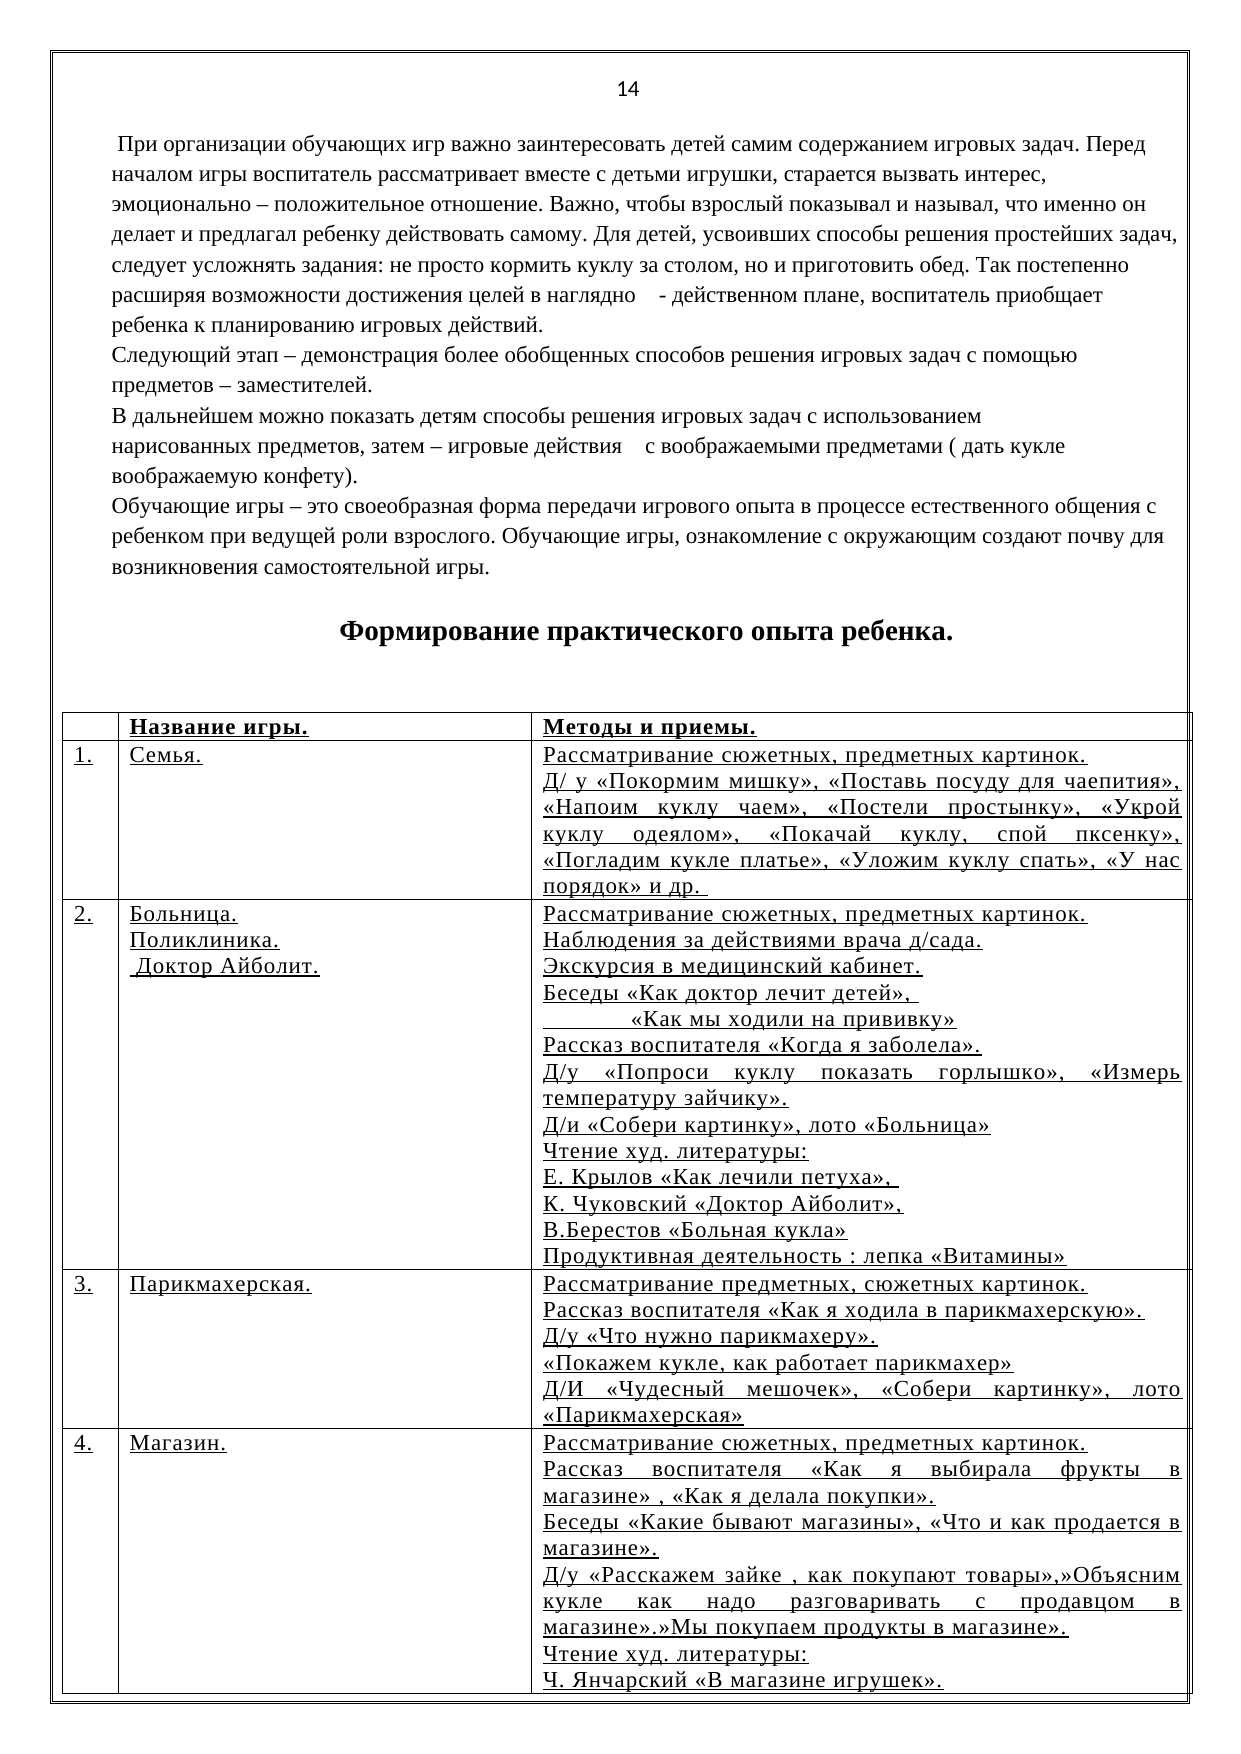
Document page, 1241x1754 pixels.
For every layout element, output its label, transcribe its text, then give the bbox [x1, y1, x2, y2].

table_header [63, 713, 118, 739]
table_cell 2. [63, 900, 118, 1269]
table_cell Рассматривание сюжетных, предметных картинок. Наблюдения за действиями врача д/сада. Экскурсия в медицинский кабинет. Беседы «Как доктор лечит детей», «Как мы ходили на прививку» Рассказ воспитателя «Когда я заболела». Д/у «Попроси куклу показать горлышко», «Измерь температуру зайчику». Д/и «Собери картинку», лото «Больница» Чтение худ. литературы: Е. Крылов «Как лечили петуха», К. Чуковский «Доктор Айболит», В.Берестов «Больная кукла» Продуктивная деятельность : лепка «Витамины» [532, 900, 1187, 1269]
list Следующий этап – демонстрация более обобщенных способов решения игровых задач с помощью предметов – заместителей. [111, 341, 1181, 398]
table_cell 1. [63, 741, 118, 899]
table_cell 4. [63, 1429, 118, 1692]
table_cell Парикмахерская. [119, 1270, 531, 1428]
table_header Название игры. [119, 713, 531, 739]
table_cell Рассматривание сюжетных, предметных картинок. Д/ у «Покормим мишку», «Поставь посуду для чаепития», «Напоим куклу чаем», «Постели простынку», «Укрой куклу одеялом», «Покачай куклу, спой пксенку», «Погладим кукле платье», «Уложим куклу спать», «У нас порядок» и др. [532, 741, 1187, 899]
table_cell Больница. Поликлиника. Доктор Айболит. [119, 900, 531, 1269]
table_cell Семья. [119, 741, 531, 899]
table_cell 3. [63, 1270, 118, 1428]
list Обучающие игры – это своеобразная форма передачи игрового опыта в процессе естественного общения с ребенком при ведущей роли взрослого. Обучающие игры, ознакомление с окружающим создают почву для возникновения самостоятельной игры. [111, 492, 1181, 579]
list Формирование практического опыта ребенка. [111, 613, 1181, 647]
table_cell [532, 1429, 1187, 1692]
table_cell Рассматривание предметных, сюжетных картинок. Рассказ воспитателя «Как я ходила в парикмахерскую». Д/у «Что нужно парикмахеру». «Покажем кукле, как работает парикмахер» Д/И «Чудесный мешочек», «Собери картинку», лото «Парикмахерская» [532, 1270, 1187, 1428]
table_cell Магазин. [119, 1429, 531, 1692]
list В дальнейшем можно показать детям способы решения игровых задач с использованием нарисованных предметов, затем – игровые действия с воображаемыми предметами ( дать кукле воображаемую конфету). [111, 402, 1181, 488]
table_header Методы и приемы. [532, 713, 1187, 739]
list При организации обучающих игр важно заинтересовать детей самим содержанием игровых задач. Перед началом игры воспитатель рассматривает вместе с детьми игрушки, старается вызвать интерес, эмоционально – положительное отношение. Важно, чтобы взрослый показывал и называл, что именно он делает и предлагал ребенку действовать самому. Для детей, усвоивших способы решения простейших задач, следует усложнять задания: не просто кормить куклу за столом, но и приготовить обед. Так постепенно расширяя возможности достижения целей в наглядно - действенном плане, воспитатель приобщает ребенка к планированию игровых действий. [111, 130, 1181, 337]
